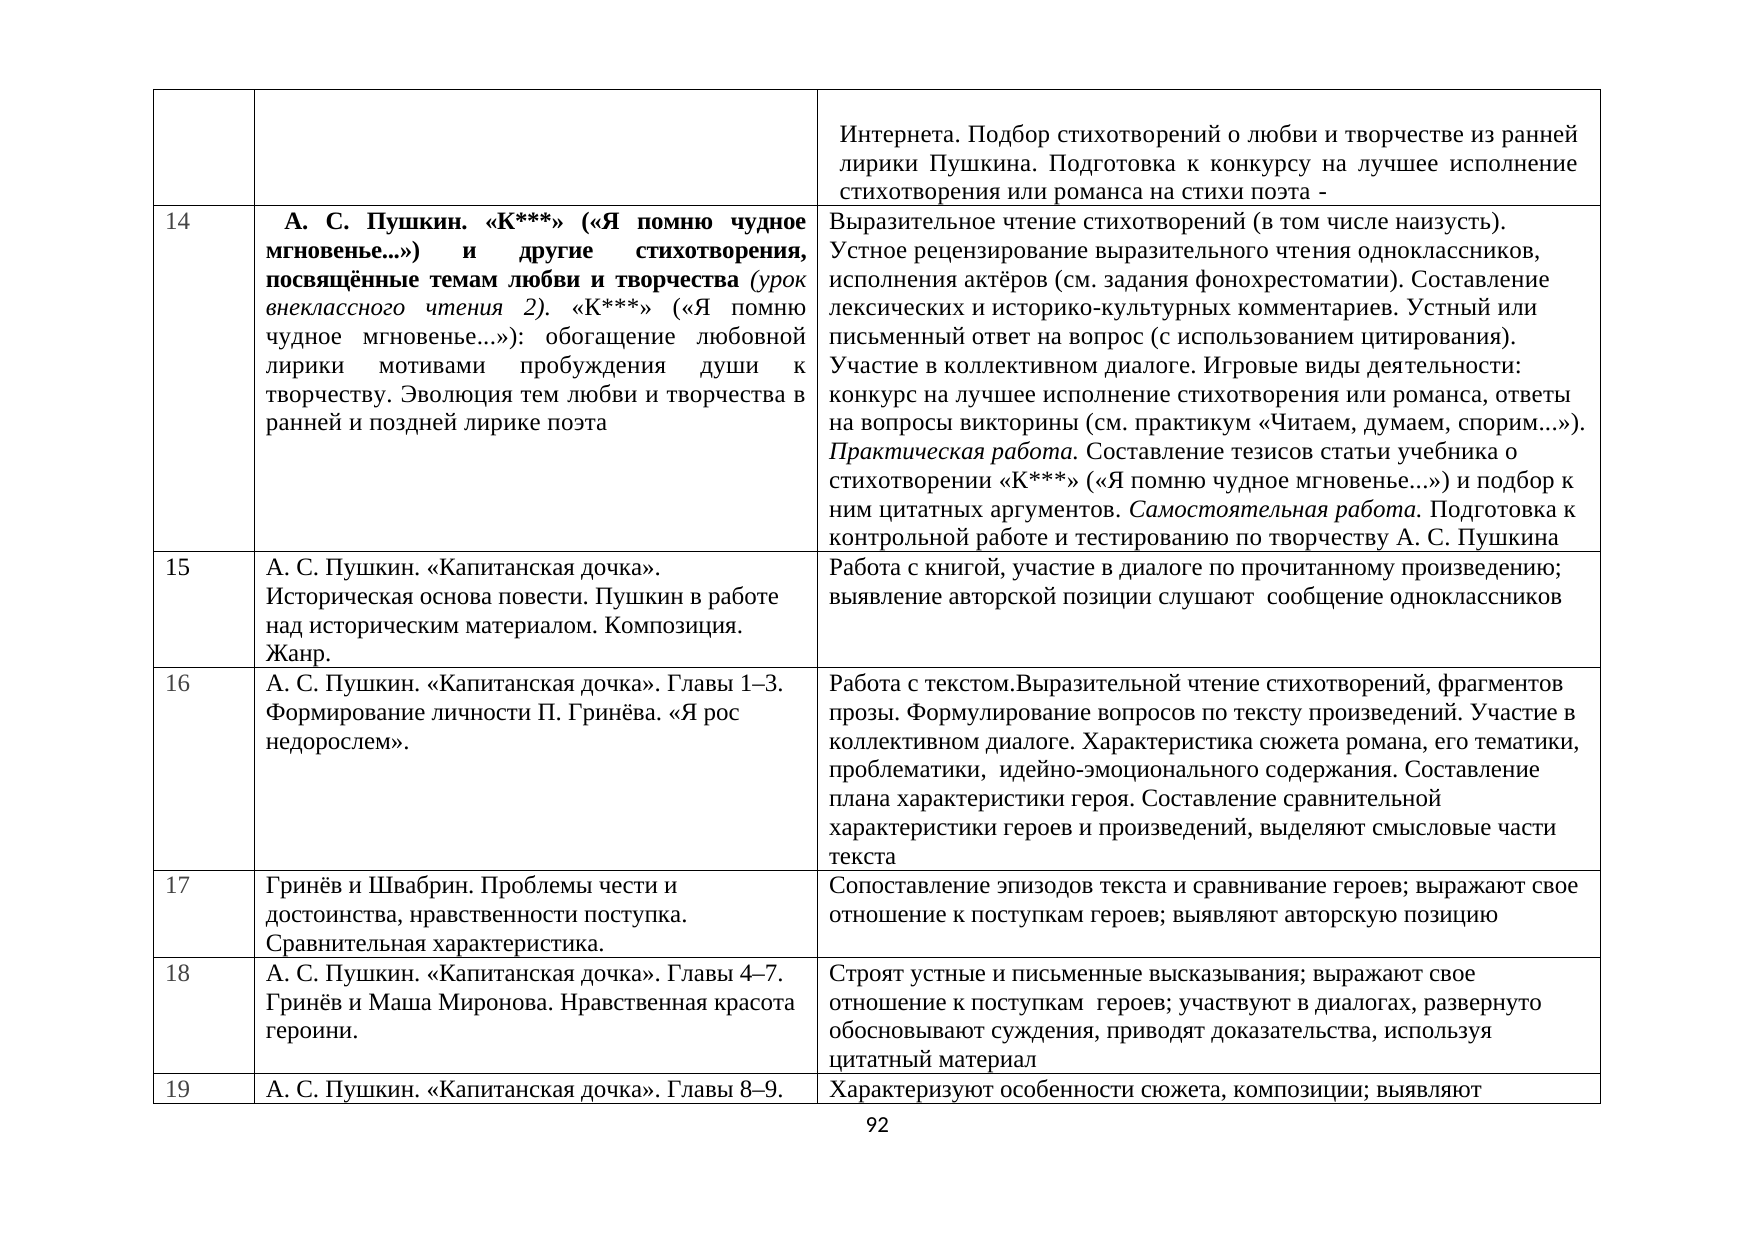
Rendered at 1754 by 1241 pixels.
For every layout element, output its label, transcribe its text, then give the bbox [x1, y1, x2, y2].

table_cell Выразительное чтение стихотворений (в том числе наизусть). Устное рецензирование выразительного чтения одноклассников, исполнения актёров (см. задания фонохрестоматии). Составление лексических и историко-культурных комментариев. Устный или письменный ответ на вопрос (с использованием цитирования). Участие в коллективном диалоге. Игровые виды деятельности: конкурс на лучшее исполнение стихотворения или романса, ответы на вопросы викторины (см. практикум «Читаем, думаем, спорим...»). Практическая работа. Составление тезисов статьи учебника о стихотворении «К***» («Я помню чудное мгновенье...») и подбор к ним цитатных аргументов. Самостоятельная работа. Подготовка к контрольной работе и тестированию по творчеству А. С. Пушкина [818, 206, 1600, 551]
table_cell А. С. Пушкин. «К***» («Я помню чудное мгновенье...») и другие стихотворения, посвящённые темам любви и творчества (урок внеклассного чтения 2). «К***» («Я помню чудное мгновенье...»): обогащение любовной лирики мотивами пробуждения души к творчеству. Эволюция тем любви и творчества в ранней и поздней лирике поэта [255, 206, 817, 551]
table_cell 16 [154, 668, 254, 869]
table_cell А. С. Пушкин. «Капитанская дочка». Историческая основа повести. Пушкин в работе над историческим материалом. Композиция. Жанр. [255, 552, 817, 667]
table_cell Работа с текстом.Выразительной чтение стихотворений, фрагментов прозы. Формулирование вопросов по тексту произведений. Участие в коллективном диалоге. Характеристика сюжета романа, его тематики, проблематики, идейно-эмоционального содержания. Составление плана характеристики героя. Составление сравнительной характеристики героев и произведений, выделяют смысловые части текста [818, 668, 1600, 869]
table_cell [818, 90, 1600, 205]
table_cell Сопоставление эпизодов текста и сравнивание героев; выражают свое отношение к поступкам героев; выявляют авторскую позицию [818, 871, 1600, 957]
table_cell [818, 1074, 1600, 1103]
table_cell Строят устные и письменные высказывания; выражают свое отношение к поступкам героев; участвуют в диалогах, развернуто обосновывают суждения, приводят доказательства, используя цитатный материал [818, 958, 1600, 1073]
table_cell 18 [154, 958, 254, 1073]
table_cell Гринёв и Швабрин. Проблемы чести и достоинства, нравственности поступка. Сравнительная характеристика. [255, 871, 817, 957]
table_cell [255, 90, 817, 205]
table_cell А. С. Пушкин. «Капитанская дочка». Главы 1–3. Формирование личности П. Гринёва. «Я рос недорослем». [255, 668, 817, 869]
table_cell 19 [154, 1074, 254, 1103]
table_cell А. С. Пушкин. «Капитанская дочка». Главы 4–7. Гринёв и Маша Миронова. Нравственная красота героини. [255, 958, 817, 1073]
table_cell 14 [154, 206, 254, 551]
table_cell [255, 1074, 817, 1103]
table_cell 15 [154, 552, 254, 667]
table_cell 13 [154, 90, 254, 205]
table_cell 17 [154, 871, 254, 957]
table_cell Работа с книгой, участие в диалоге по прочитанному произведению; выявление авторской позиции слушают сообщение одноклассников [818, 552, 1600, 667]
